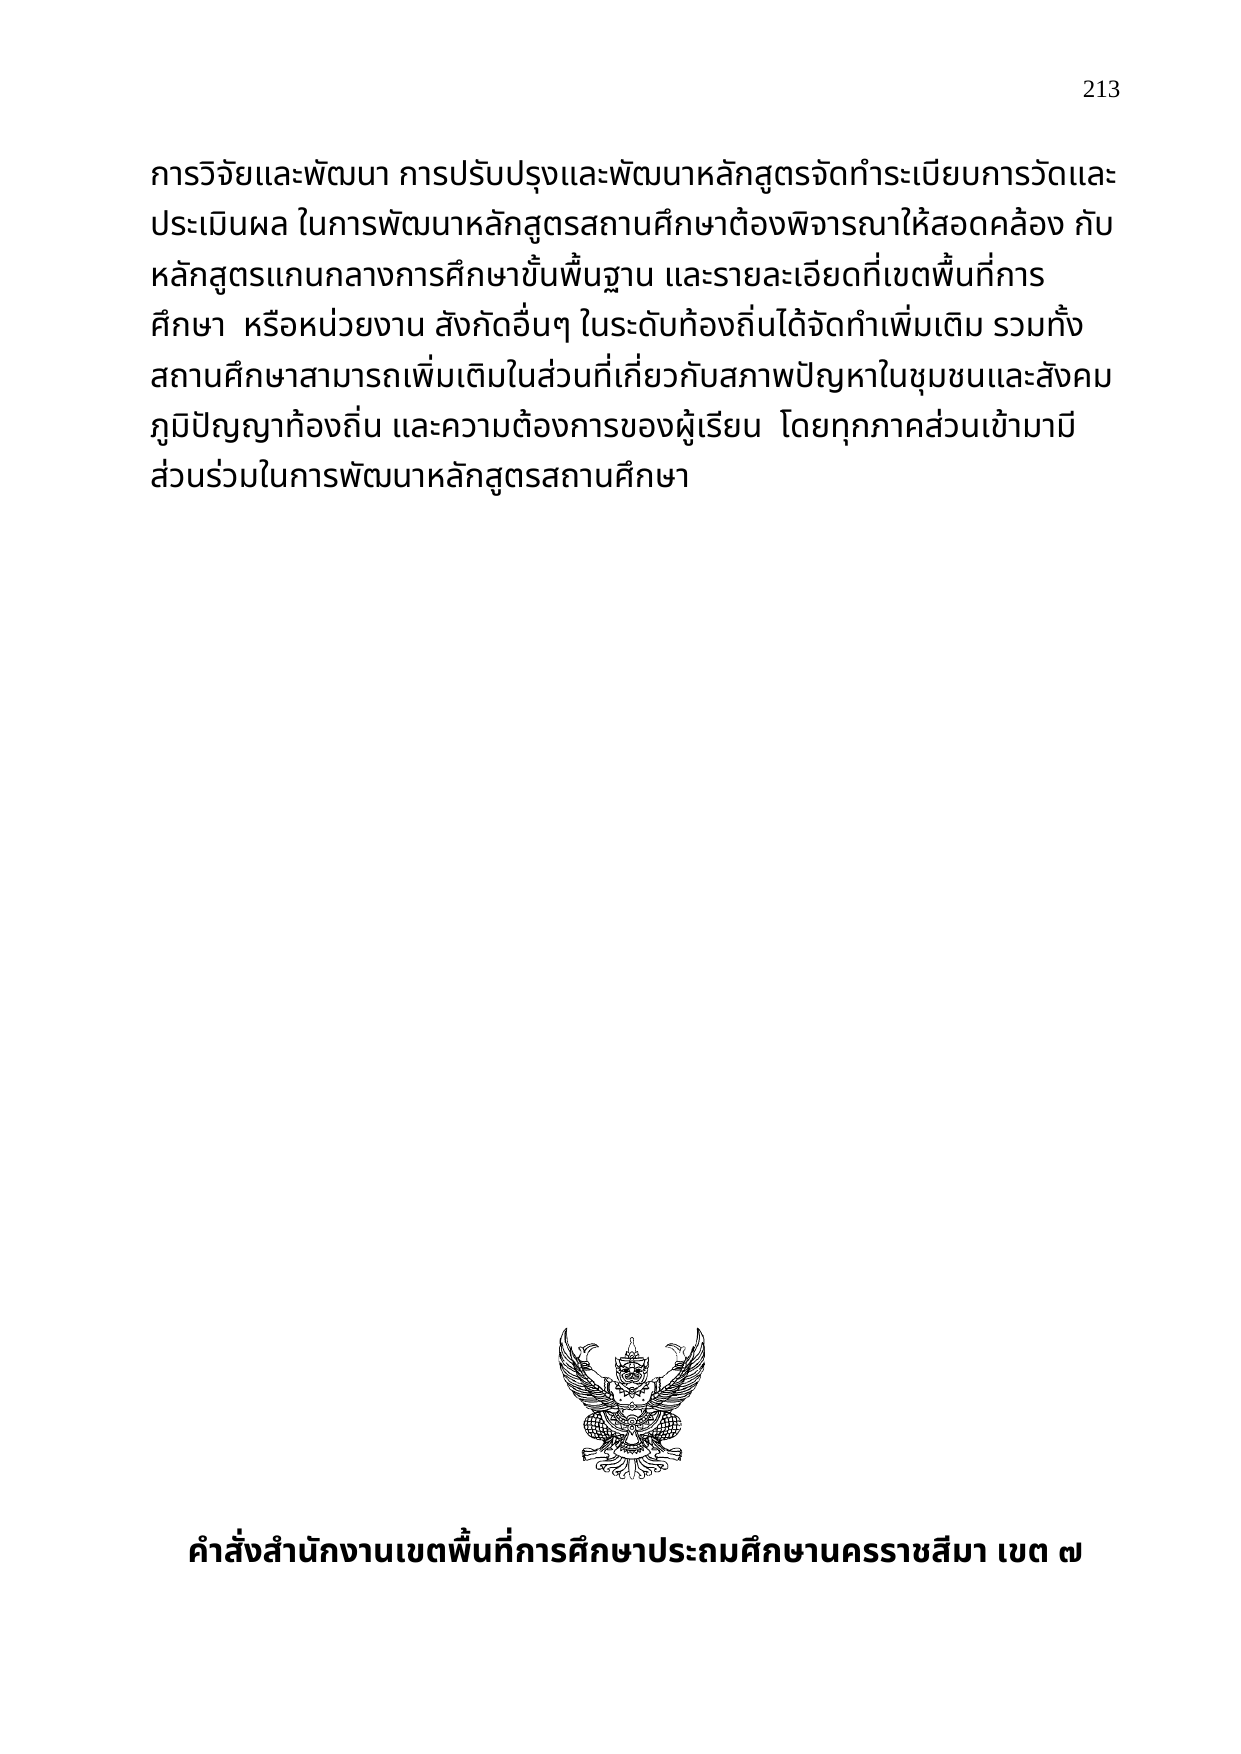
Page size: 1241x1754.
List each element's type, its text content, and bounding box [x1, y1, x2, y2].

picture [556, 1327, 707, 1481]
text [150, 150, 1120, 503]
text คำสั่งสำนักงานเขตพื้นที่การศึกษาประถมศึกษานครราชสีมา เขต ๗ [150, 1527, 1120, 1577]
